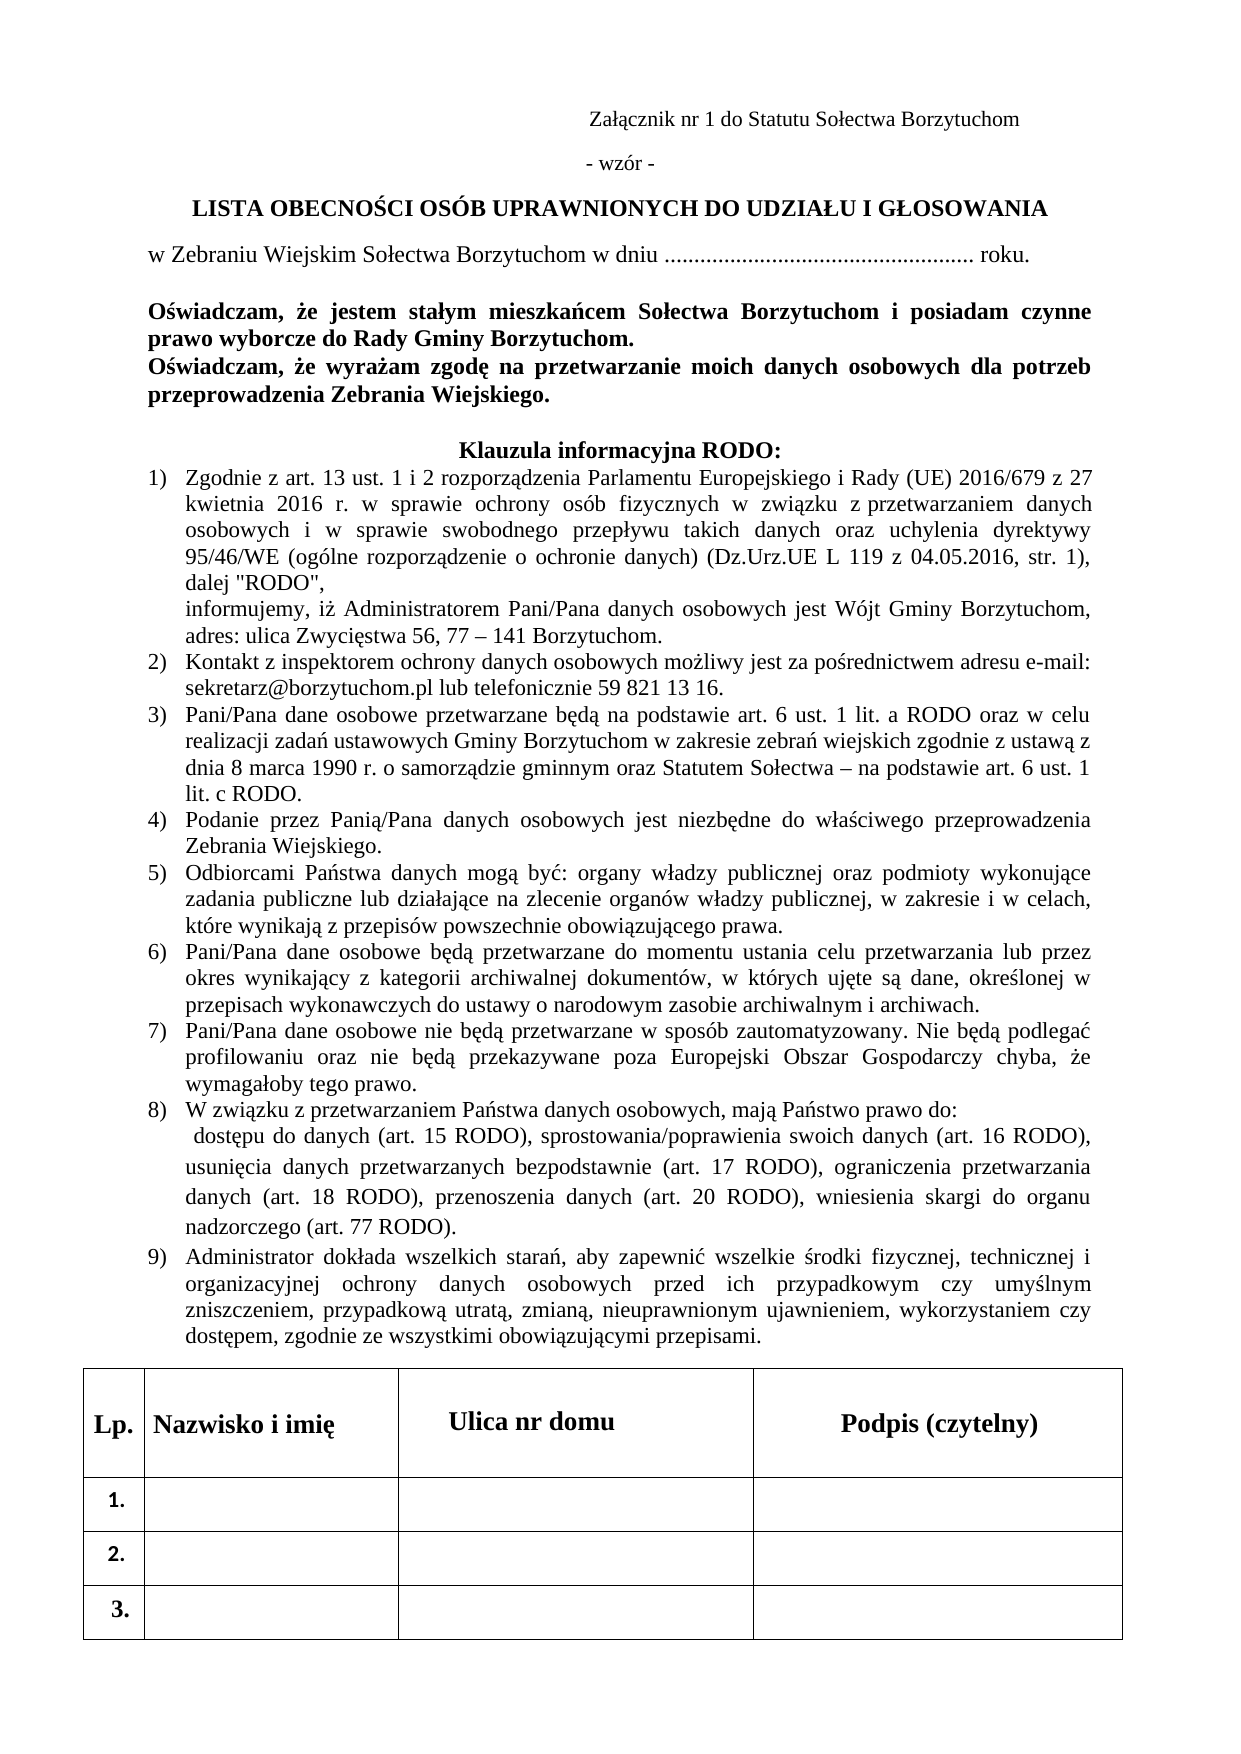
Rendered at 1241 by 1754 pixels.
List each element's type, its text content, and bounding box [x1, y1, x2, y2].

table_cell [145, 1478, 398, 1531]
list Pani/Pana dane osobowe będą przetwarzane do momentu ustania celu przetwarzania lub przez okres wynikający z kategorii archiwalnej dokumentów, w których ujęte są dane, określonej w przepisach wykonawczych do ustawy o narodowym zasobie archiwalnym i archiwach. [148, 938, 1092, 1017]
text LISTA OBECNOŚCI OSÓB UPRAWNIONYCH DO UDZIAŁU I GŁOSOWANIA [148, 194, 1092, 222]
list Pani/Pana dane osobowe nie będą przetwarzane w sposób zautomatyzowany. Nie będą podlegać profilowaniu oraz nie będą przekazywane poza Europejski Obszar Gospodarczy chyba, że wymagałoby tego prawo. [148, 1017, 1092, 1096]
table_header Nazwisko i imię [145, 1369, 398, 1477]
list Podanie przez Panią/Pana danych osobowych jest niezbędne do właściwego przeprowadzenia Zebrania Wiejskiego. [148, 806, 1092, 859]
table_cell [399, 1586, 753, 1639]
table_header Podpis (czytelny) [754, 1369, 1122, 1477]
list Kontakt z inspektorem ochrony danych osobowych możliwy jest za pośrednictwem adresu e-mail: sekretarz@borzytuchom.pl lub telefonicznie 59 821 13 16. [148, 648, 1092, 701]
table_cell 3. [84, 1586, 144, 1639]
text - wzór - [148, 150, 1092, 175]
text Załącznik nr 1 do Statutu Sołectwa Borzytuchom [443, 106, 1092, 132]
list dostępu do danych (art. 15 RODO), sprostowania/poprawienia swoich danych (art. 16 RODO), usunięcia danych przetwarzanych bezpodstawnie (art. 17 RODO), ograniczenia przetwarzania danych (art. 18 RODO), przenoszenia danych (art. 20 RODO), wniesienia skargi do organu nadzorczego (art. 77 RODO). [185, 1122, 1092, 1239]
list W związku z przetwarzaniem Państwa danych osobowych, mają Państwo prawo do: [148, 1096, 1092, 1122]
table_cell 2. [84, 1532, 144, 1585]
table_cell [399, 1532, 753, 1585]
table_cell [399, 1478, 753, 1531]
list Administrator dokłada wszelkich starań, aby zapewnić wszelkie środki fizycznej, technicznej i organizacyjnej ochrony danych osobowych przed ich przypadkowym czy umyślnym zniszczeniem, przypadkową utratą, zmianą, nieuprawnionym ujawnieniem, wykorzystaniem czy dostępem, zgodnie ze wszystkimi obowiązującymi przepisami. [148, 1243, 1092, 1349]
list informujemy, iż Administratorem Pani/Pana danych osobowych jest Wójt Gminy Borzytuchom, adres: ulica Zwycięstwa 56, 77 – 141 Borzytuchom. [185, 595, 1092, 648]
list Zgodnie z art. 13 ust. 1 i 2 rozporządzenia Parlamentu Europejskiego i Rady (UE) 2016/679 z 27 kwietnia 2016 r. w sprawie ochrony osób fizycznych w związku z przetwarzaniem danych osobowych i w sprawie swobodnego przepływu takich danych oraz uchylenia dyrektywy 95/46/WE (ogólne rozporządzenie o ochronie danych) (Dz.Urz.UE L 119 z 04.05.2016, str. 1), dalej "RODO", [148, 464, 1092, 595]
table_cell [754, 1478, 1122, 1531]
text Oświadczam, że jestem stałym mieszkańcem Sołectwa Borzytuchom i posiadam czynne prawo wyborcze do Rady Gminy Borzytuchom. [148, 297, 1092, 352]
table_header Lp. [84, 1369, 144, 1477]
text w Zebraniu Wiejskim Sołectwa Borzytuchom w dniu .................................................... roku. [148, 241, 1092, 268]
text Oświadczam, że wyrażam zgodę na przetwarzanie moich danych osobowych dla potrzeb przeprowadzenia Zebrania Wiejskiego. [148, 352, 1092, 407]
list Odbiorcami Państwa danych mogą być: organy władzy publicznej oraz podmioty wykonujące zadania publiczne lub działające na zlecenie organów władzy publicznej, w zakresie i w celach, które wynikają z przepisów powszechnie obowiązującego prawa. [148, 859, 1092, 938]
table_header Ulica nr domu [399, 1369, 753, 1477]
table_cell 1. [84, 1478, 144, 1531]
table_cell [754, 1532, 1122, 1585]
table_cell [754, 1586, 1122, 1639]
table_cell [145, 1586, 398, 1639]
table_cell [145, 1532, 398, 1585]
list Pani/Pana dane osobowe przetwarzane będą na podstawie art. 6 ust. 1 lit. a RODO oraz w celu realizacji zadań ustawowych Gminy Borzytuchom w zakresie zebrań wiejskich zgodnie z ustawą z dnia 8 marca 1990 r. o samorządzie gminnym oraz Statutem Sołectwa – na podstawie art. 6 ust. 1 lit. c RODO. [148, 701, 1092, 806]
text Klauzula informacyjna RODO: [148, 436, 1092, 464]
